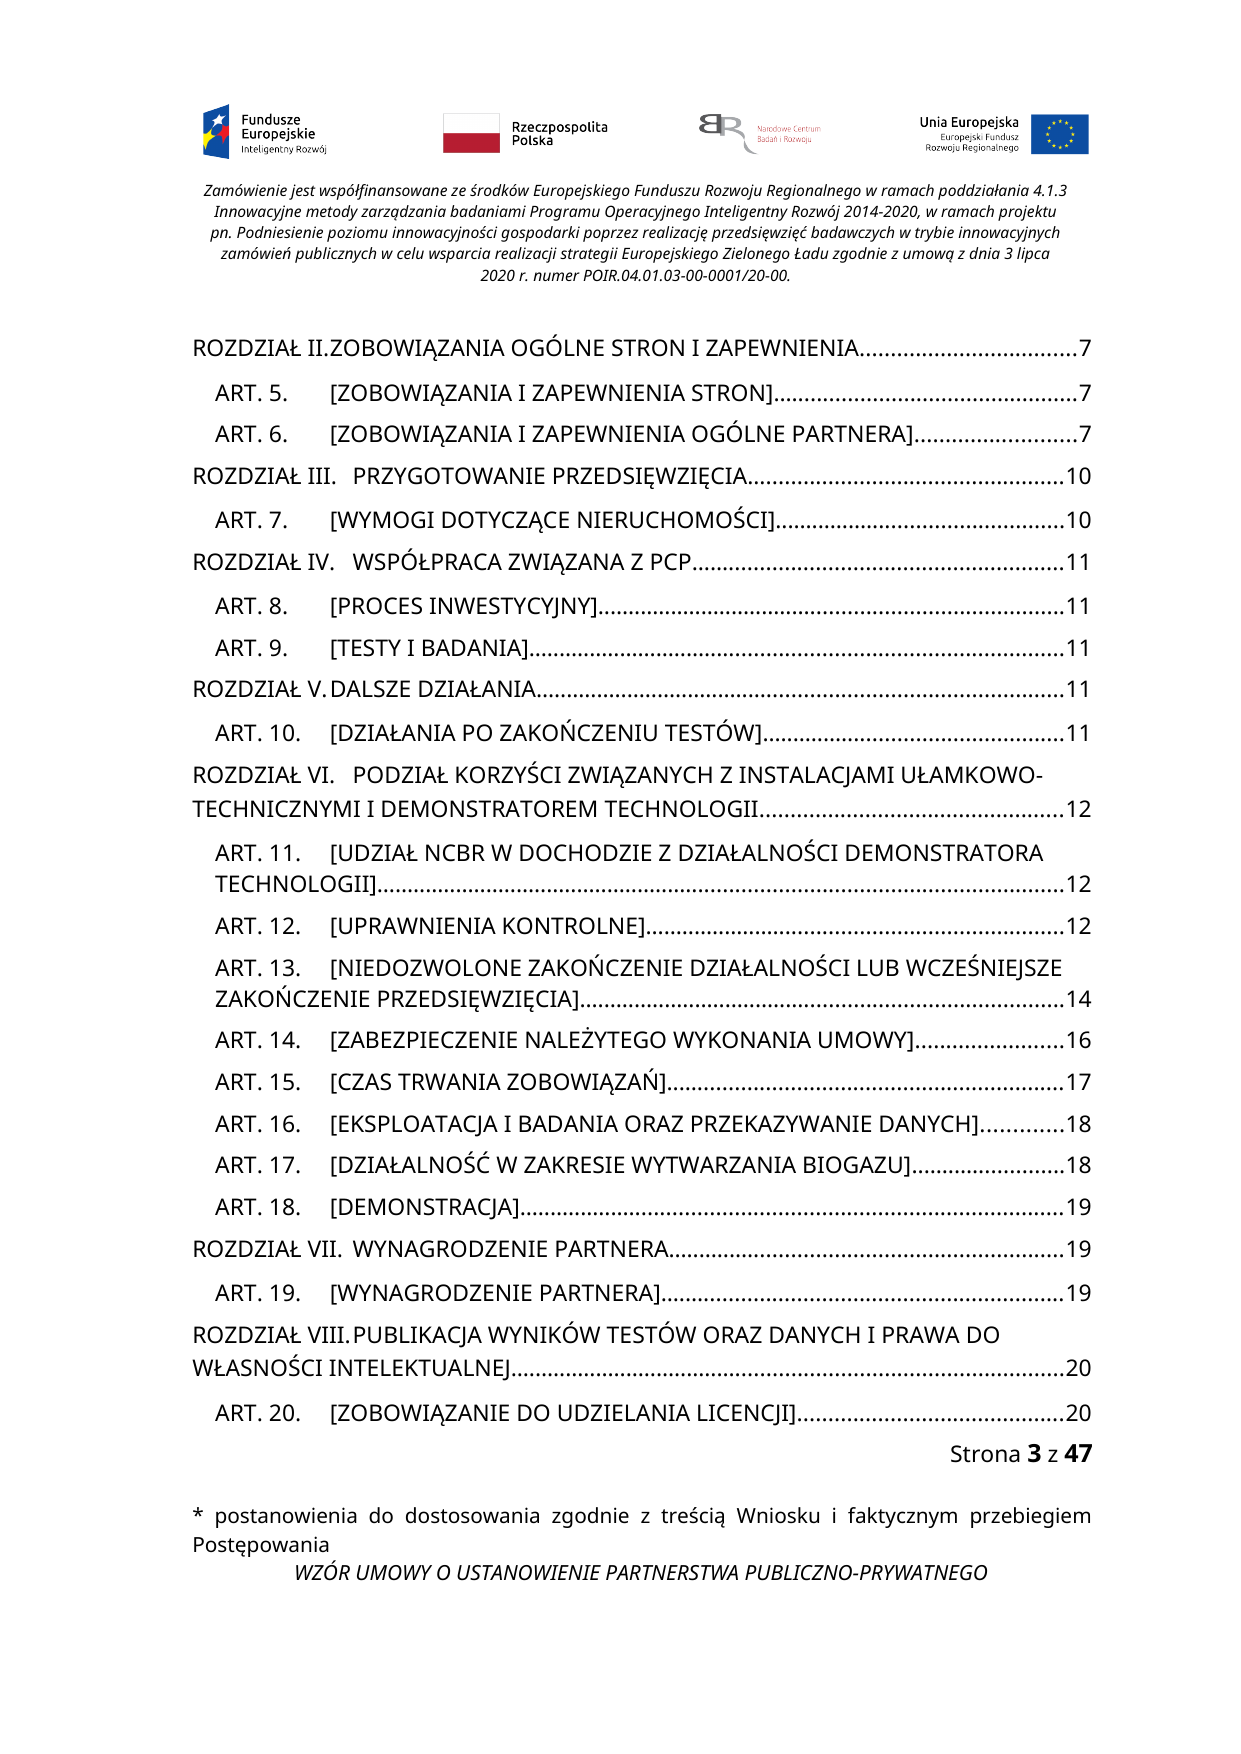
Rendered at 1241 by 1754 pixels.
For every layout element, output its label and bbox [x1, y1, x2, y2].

picture [203, 104, 1089, 159]
